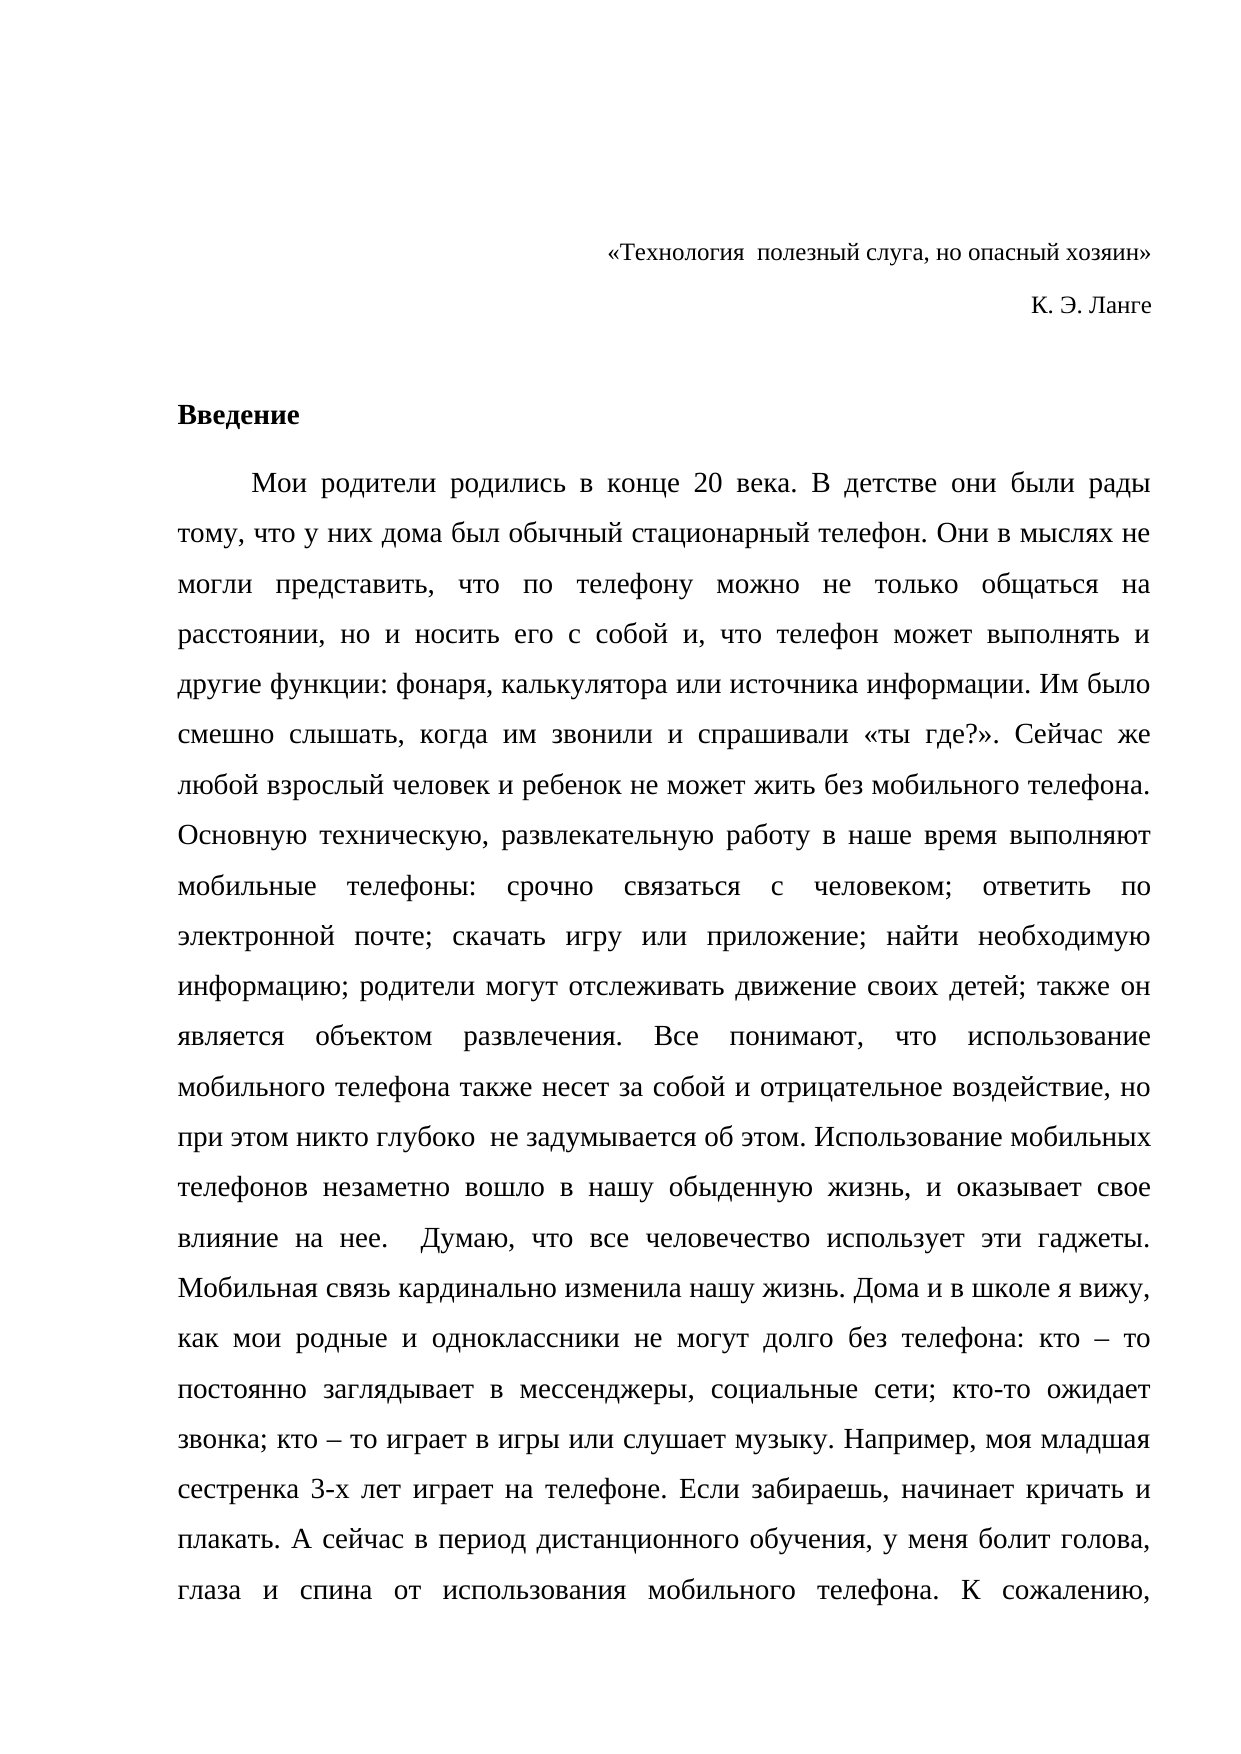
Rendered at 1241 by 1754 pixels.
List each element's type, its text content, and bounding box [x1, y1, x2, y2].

text Введение [177, 397, 1152, 431]
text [177, 465, 1152, 1606]
text «Технология полезный слуга, но опасный хозяин» [177, 237, 1152, 265]
text К. Э. Ланге [177, 291, 1152, 319]
